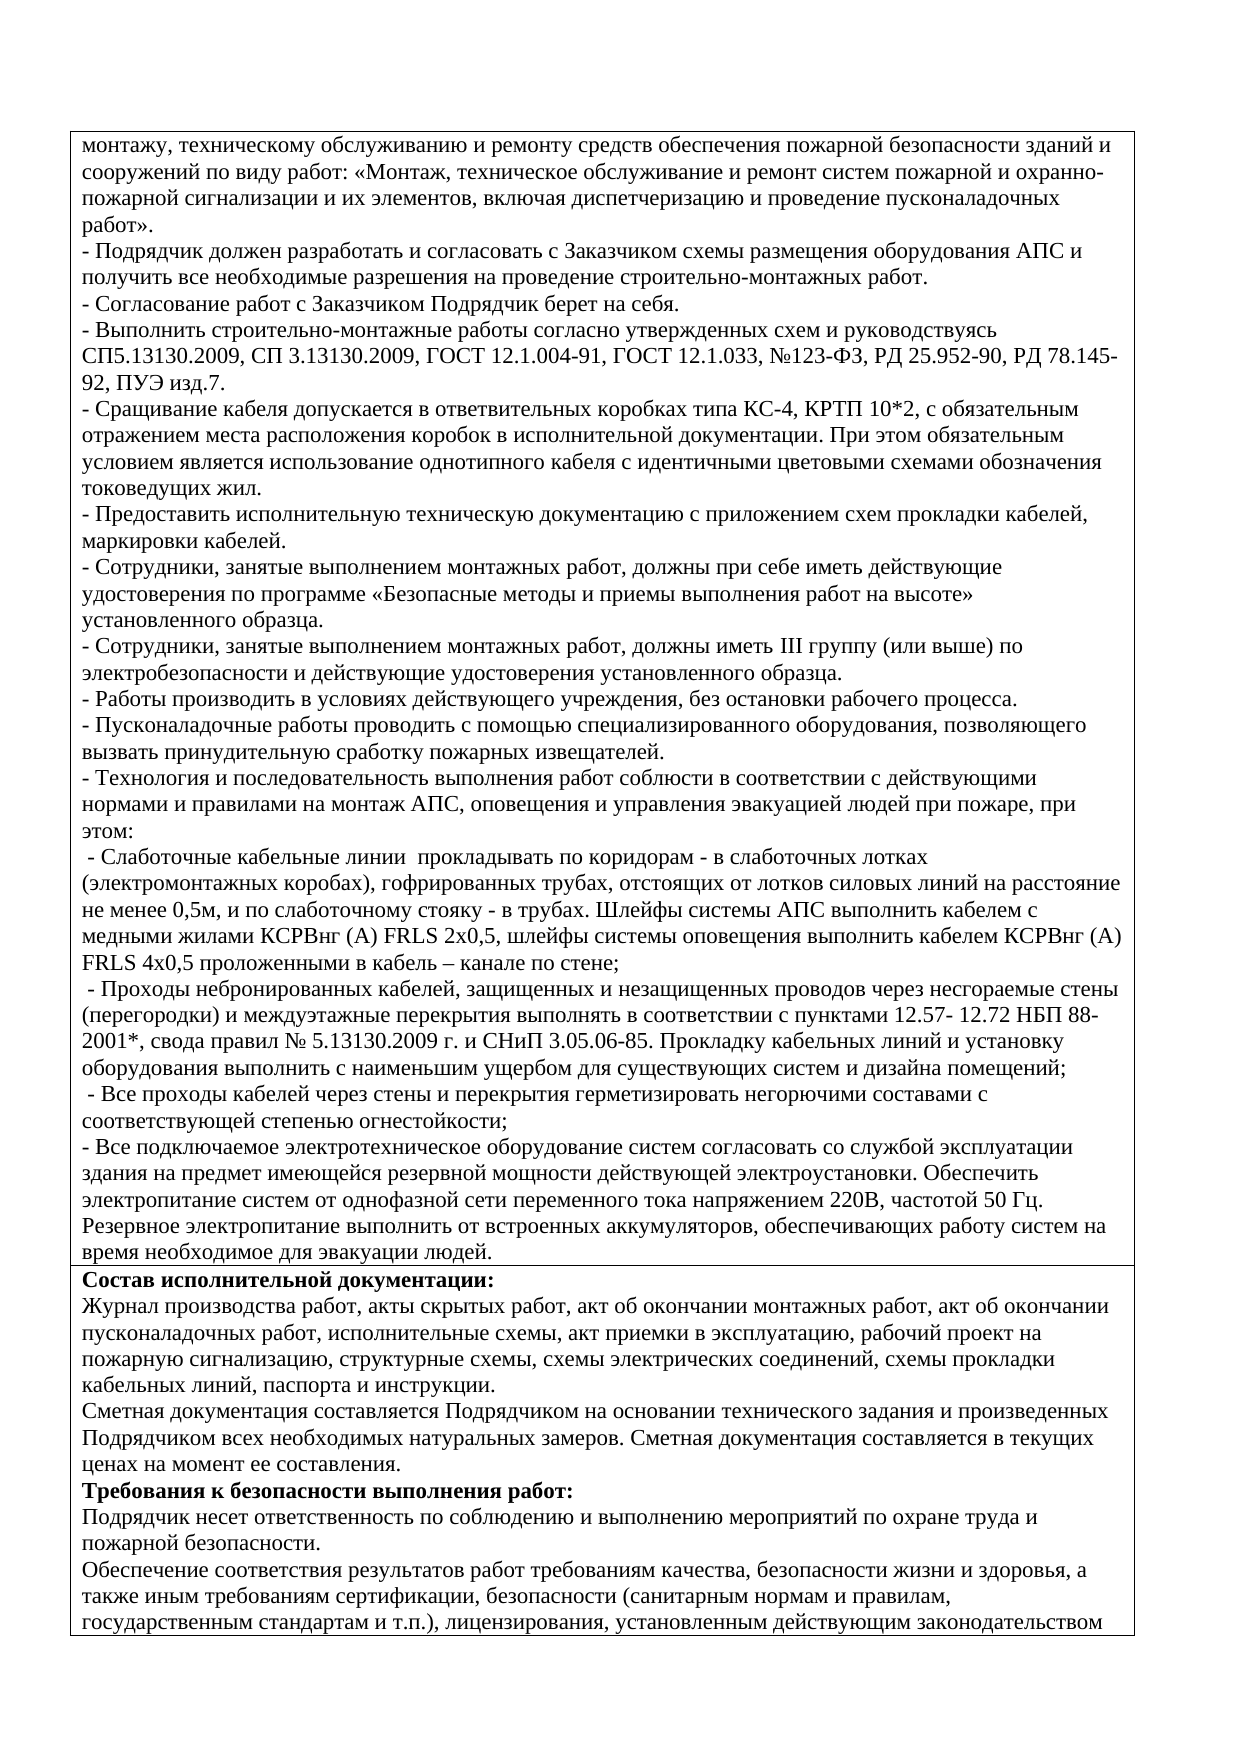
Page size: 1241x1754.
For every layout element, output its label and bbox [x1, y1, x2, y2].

table_header [59, 118, 1178, 1636]
